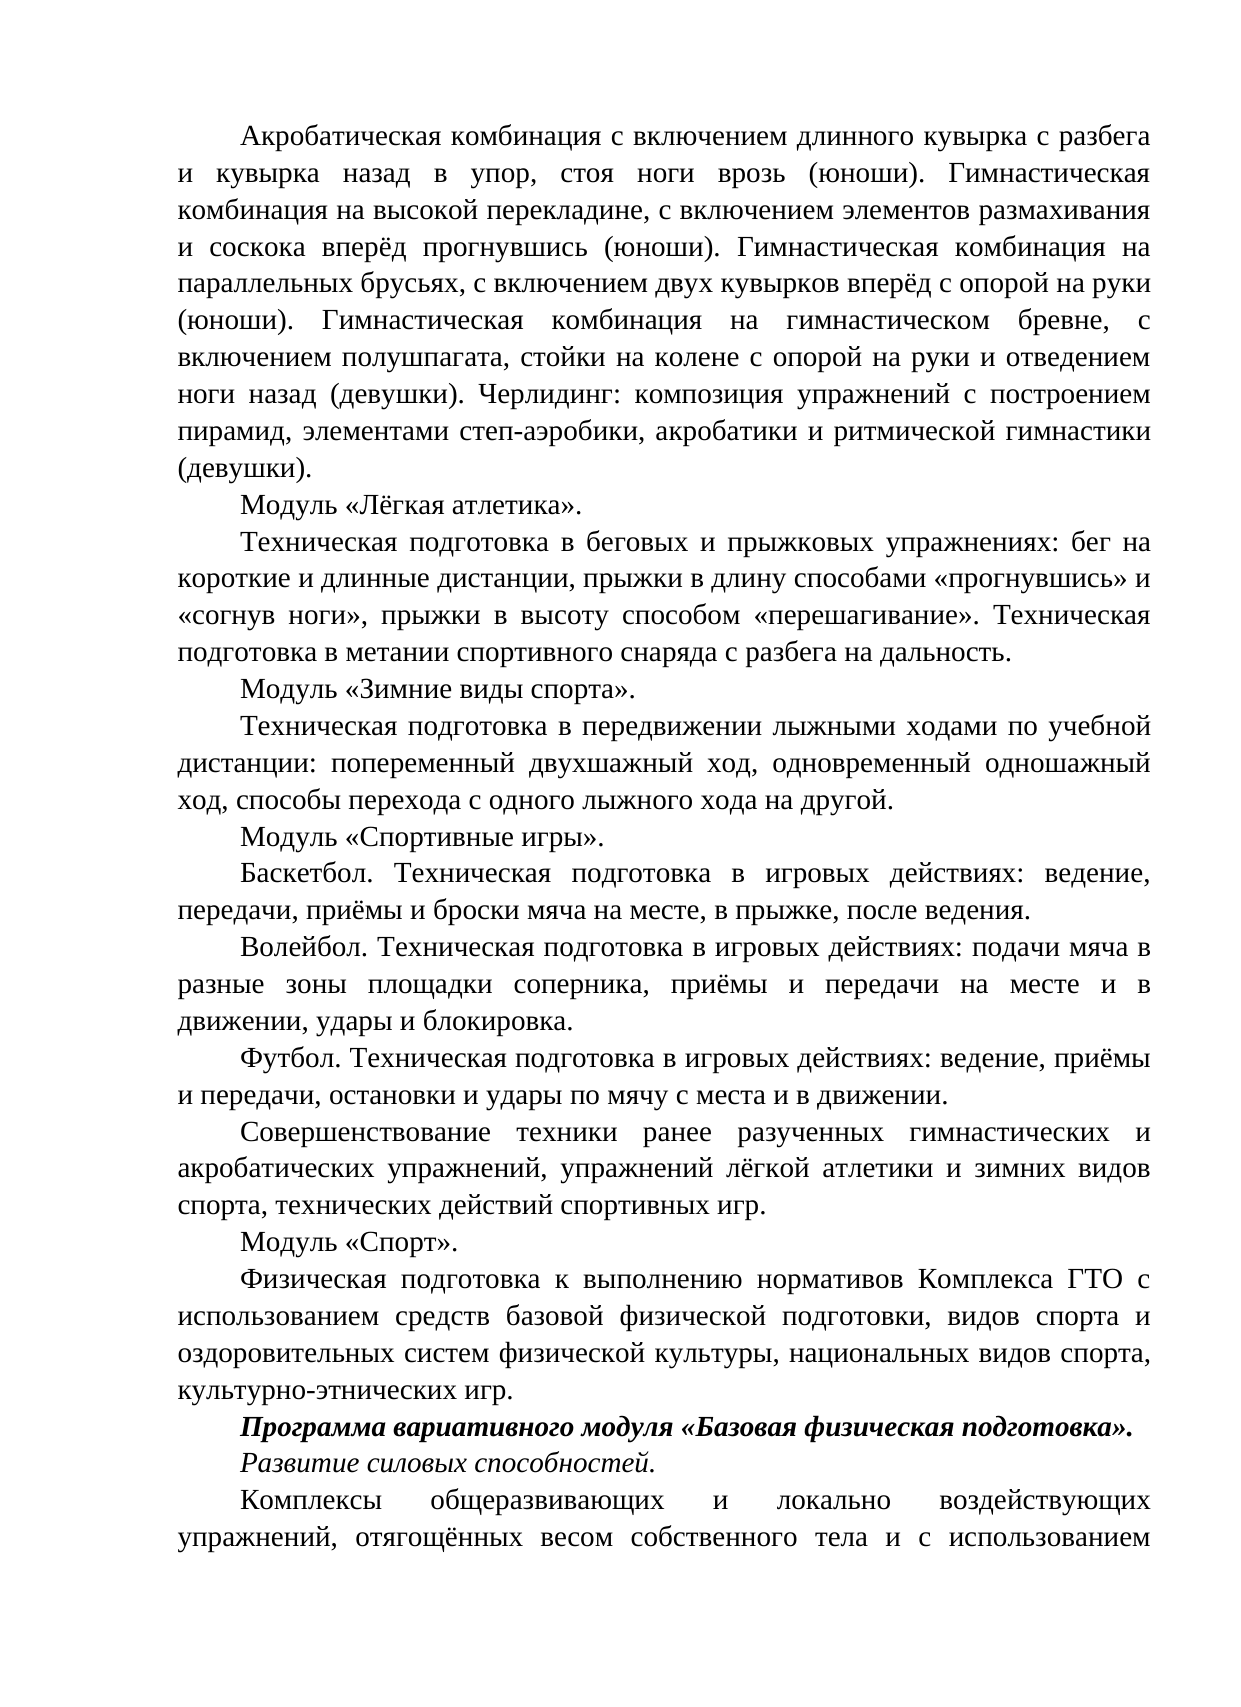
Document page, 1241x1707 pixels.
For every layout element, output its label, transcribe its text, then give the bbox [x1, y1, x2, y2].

text Баскетбол. Техническая подготовка в игровых действиях: ведение, передачи, приёмы и броски мяча на месте, в прыжке, после ведения. [177, 856, 1152, 926]
text Модуль «Лёгкая атлетика». [177, 487, 1152, 520]
text Программа вариативного модуля «Базовая физическая подготовка». [177, 1409, 1152, 1442]
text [177, 1482, 1152, 1553]
text Волейбол. Техническая подготовка в игровых действиях: подачи мяча в разные зоны площадки соперника, приёмы и передачи на месте и в движении, удары и блокировка. [177, 929, 1152, 1037]
text Техническая подготовка в беговых и прыжковых упражнениях: бег на короткие и длинные дистанции, прыжки в длину способами «прогнувшись» и «согнув ноги», прыжки в высоту способом «перешагивание». Техническая подготовка в метании спортивного снаряда с разбега на дальность. [177, 524, 1152, 668]
text Совершенствование техники ранее разученных гимнастических и акробатических упражнений, упражнений лёгкой атлетики и зимних видов спорта, технических действий спортивных игр. [177, 1114, 1152, 1221]
text Футбол. Техническая подготовка в игровых действиях: ведение, приёмы и передачи, остановки и удары по мячу с места и в движении. [177, 1040, 1152, 1110]
text Модуль «Зимние виды спорта». [177, 671, 1152, 705]
text Техническая подготовка в передвижении лыжными ходами по учебной дистанции: попеременный двухшажный ход, одновременный одношажный ход, способы перехода с одного лыжного хода на другой. [177, 708, 1152, 815]
text Акробатическая комбинация с включением длинного кувырка с разбега и кувырка назад в упор, стоя ноги врозь (юноши). Гимнастическая комбинация на высокой перекладине, с включением элементов размахивания и соскока вперёд прогнувшись (юноши). Гимнастическая комбинация на параллельных брусьях, с включением двух кувырков вперёд с опорой на руки (юноши). Гимнастическая комбинация на гимнастическом бревне, с включением полушпагата, стойки на колене с опорой на руки и отведением ноги назад (девушки). Черлидинг: композиция упражнений с построением пирамид, элементами степ-аэробики, акробатики и ритмической гимнастики (девушки). [177, 118, 1152, 483]
text Физическая подготовка к выполнению нормативов Комплекса ГТО с использованием средств базовой физической подготовки, видов спорта и оздоровительных систем физической культуры, национальных видов спорта, культурно-этнических игр. [177, 1261, 1152, 1405]
text Модуль «Спортивные игры». [177, 819, 1152, 852]
text Модуль «Спорт». [177, 1224, 1152, 1258]
text Развитие силовых способностей. [177, 1446, 1152, 1479]
